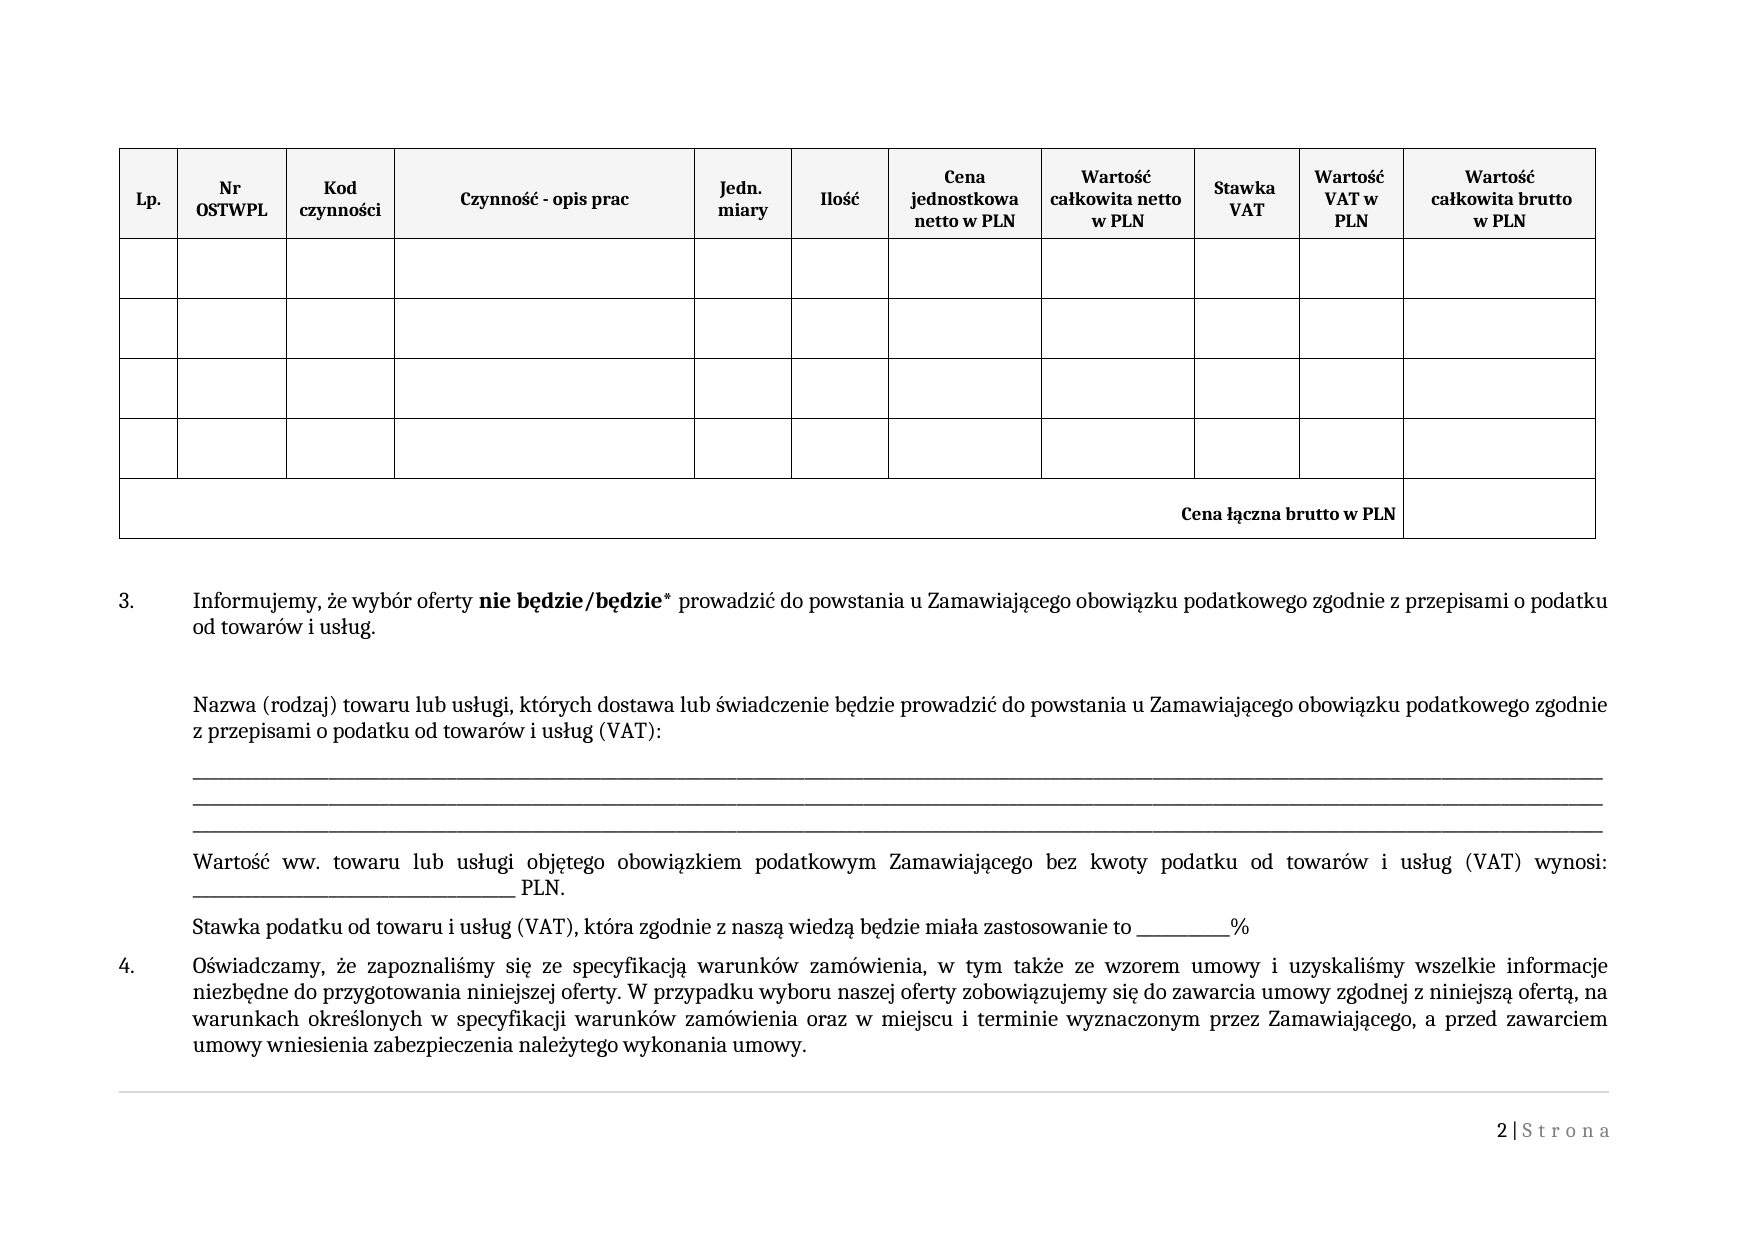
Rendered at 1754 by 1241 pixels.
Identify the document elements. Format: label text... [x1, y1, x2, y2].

table_cell [120, 419, 177, 478]
table_cell [287, 299, 394, 358]
table_header Czynność - opis prac [395, 149, 694, 238]
table_cell [120, 299, 177, 358]
table_cell [792, 359, 888, 418]
table_cell [178, 359, 286, 418]
table_cell [395, 359, 694, 418]
text __________________________________________________________________________________________________________________________________________________________________________________________________________________________________________________________________________________________________________________________________________________________________________________________________________________________________________________________________________________________________________________ [193, 757, 1609, 836]
table_cell [287, 359, 394, 418]
table_header Cena jednostkowa netto w PLN [889, 149, 1041, 238]
table_cell [178, 239, 286, 298]
table_cell [792, 299, 888, 358]
table_cell [1404, 419, 1595, 478]
table_cell [1404, 239, 1595, 298]
table_cell [1042, 359, 1194, 418]
table_cell [395, 299, 694, 358]
table_cell [1404, 479, 1595, 538]
table_header Wartość VAT w PLN [1300, 149, 1403, 238]
table_cell [792, 419, 888, 478]
table_cell [792, 239, 888, 298]
table_cell [1404, 359, 1595, 418]
table_cell [1195, 239, 1299, 298]
table_cell [287, 419, 394, 478]
text Stawka podatku od towaru i usług (VAT), która zgodnie z naszą wiedzą będzie miała zastosowanie to ___________% [193, 914, 1609, 940]
table_cell [1042, 239, 1194, 298]
table_cell [889, 359, 1041, 418]
table_cell [178, 419, 286, 478]
table_cell [889, 239, 1041, 298]
table_cell [1300, 359, 1403, 418]
table_header Ilość [792, 149, 888, 238]
table_header Stawka VAT [1195, 149, 1299, 238]
table_header Jedn. miary [695, 149, 791, 238]
table_cell [120, 359, 177, 418]
table_cell [1195, 419, 1299, 478]
table_cell [1042, 419, 1194, 478]
table_header Lp. [120, 149, 177, 238]
table_cell [1195, 299, 1299, 358]
table_cell [695, 359, 791, 418]
table_cell [1300, 419, 1403, 478]
table_cell [1195, 359, 1299, 418]
table_cell [395, 239, 694, 298]
table_cell [1300, 299, 1403, 358]
table_cell [695, 299, 791, 358]
table_cell [287, 239, 394, 298]
table_cell [1404, 299, 1595, 358]
table_header Nr OSTWPL [178, 149, 286, 238]
text Wartość ww. towaru lub usługi objętego obowiązkiem podatkowym Zamawiającego bez kwoty podatku od towarów i usług (VAT) wynosi: ______________________________________ PLN. [193, 848, 1609, 901]
table_cell [1300, 239, 1403, 298]
text Nazwa (rodzaj) towaru lub usługi, których dostawa lub świadczenie będzie prowadzić do powstania u Zamawiającego obowiązku podatkowego zgodnie z przepisami o podatku od towarów i usług (VAT): [193, 692, 1609, 744]
table_cell [695, 239, 791, 298]
table_cell [889, 419, 1041, 478]
table_header Wartość całkowita netto w PLN [1042, 149, 1194, 238]
table_cell Cena łączna brutto w PLN [120, 479, 1403, 538]
text 4. Oświadczamy, że zapoznaliśmy się ze specyfikacją warunków zamówienia, w tym także ze wzorem umowy i uzyskaliśmy wszelkie informacje niezbędne do przygotowania niniejszej oferty. W przypadku wyboru naszej oferty zobowiązujemy się do zawarcia umowy zgodnej z niniejszą ofertą, na warunkach określonych w specyfikacji warunków zamówienia oraz w miejscu i terminie wyznaczonym przez Zamawiającego, a przed zawarciem umowy wniesienia zabezpieczenia należytego wykonania umowy. [119, 953, 1609, 1058]
table_cell [889, 299, 1041, 358]
table_cell [695, 419, 791, 478]
text 3. Informujemy, że wybór oferty nie będzie/będzie* prowadzić do powstania u Zamawiającego obowiązku podatkowego zgodnie z przepisami o podatku od towarów i usług. [119, 588, 1609, 640]
table_cell [120, 239, 177, 298]
table_header Wartość całkowita brutto w PLN [1404, 149, 1595, 238]
table_cell [178, 299, 286, 358]
table_cell [1042, 299, 1194, 358]
table_cell [395, 419, 694, 478]
table_header Kod czynności [287, 149, 394, 238]
